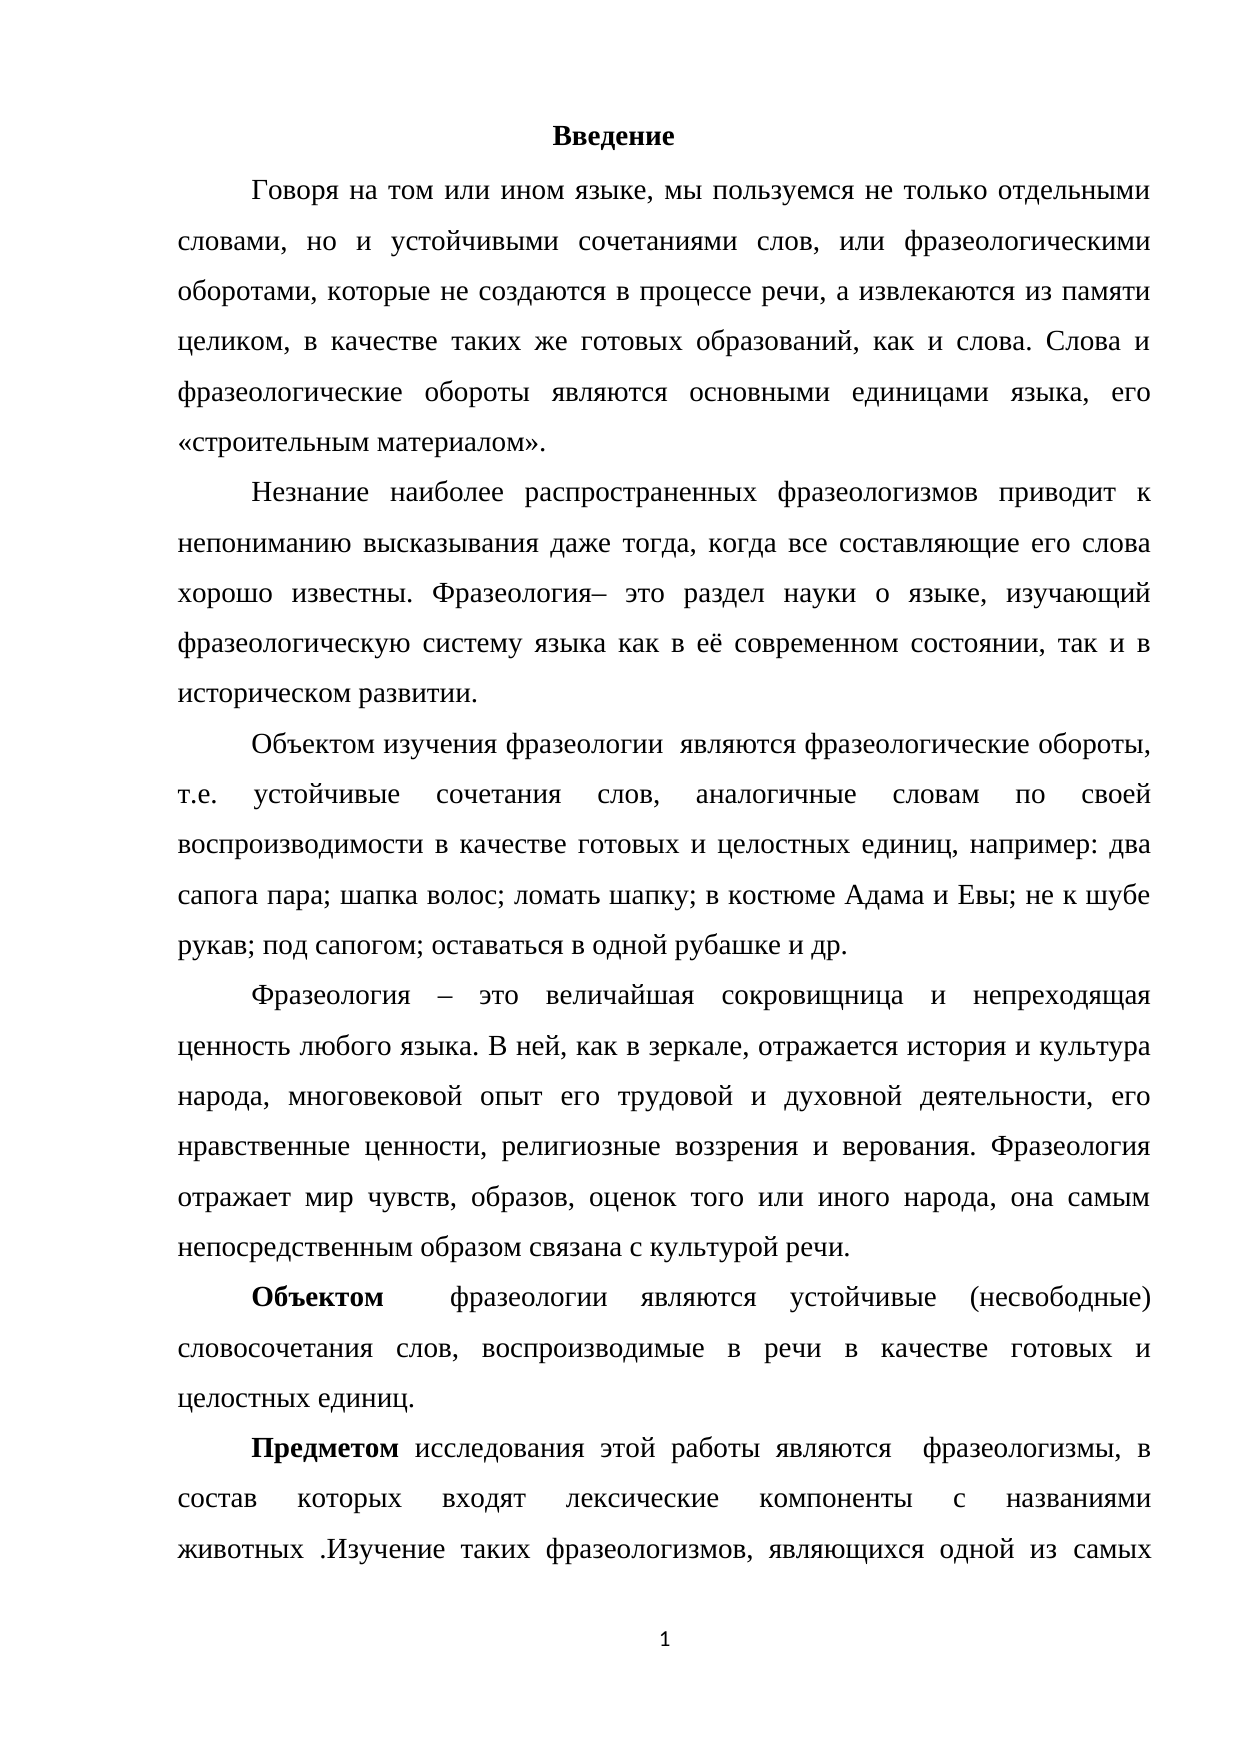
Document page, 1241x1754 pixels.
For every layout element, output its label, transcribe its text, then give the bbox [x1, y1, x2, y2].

text Говоря на том или ином языке, мы пользуемся не только отдельными словами, но и устойчивыми сочетаниями слов, или фразеологическими оборотами, которые не создаются в процессе речи, а извлекаются из памяти целиком, в качестве таких же готовых образований, как и слова. Слова и фразеологические обороты являются основными единицами языка, его «строительным материалом». [177, 172, 1152, 458]
text Незнание наиболее распространенных фразеологизмов приводит к непониманию высказывания даже тогда, когда все составляющие его слова хорошо известны. Фразеология– это раздел науки о языке, изучающий фразеологическую систему языка как в её современном состоянии, так и в историческом развитии. [177, 474, 1152, 709]
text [177, 1514, 1152, 1564]
text Фразеология – это величайшая сокровищница и непреходящая ценность любого языка. В ней, как в зеркале, отражается история и культура народа, многовековой опыт его трудовой и духовной деятельности, его нравственные ценности, религиозные воззрения и верования. Фразеология отражает мир чувств, образов, оценок того или иного народа, она самым непосредственным образом связана с культурой речи. [177, 977, 1152, 1263]
text Объектом изучения фразеологии являются фразеологические обороты, т.е. устойчивые сочетания слов, аналогичные словам по своей воспроизводимости в качестве готовых и целостных единиц, например: два сапога пара; шапка волос; ломать шапку; в костюме Адама и Евы; не к шубе рукав; под сапогом; оставаться в одной рубашке и др. [177, 726, 1152, 961]
text Введение [177, 118, 1152, 152]
text Объектом фразеологии являются устойчивые (несвободные) словосочетания слов, воспроизводимые в речи в качестве готовых и целостных единиц. [177, 1279, 1152, 1413]
